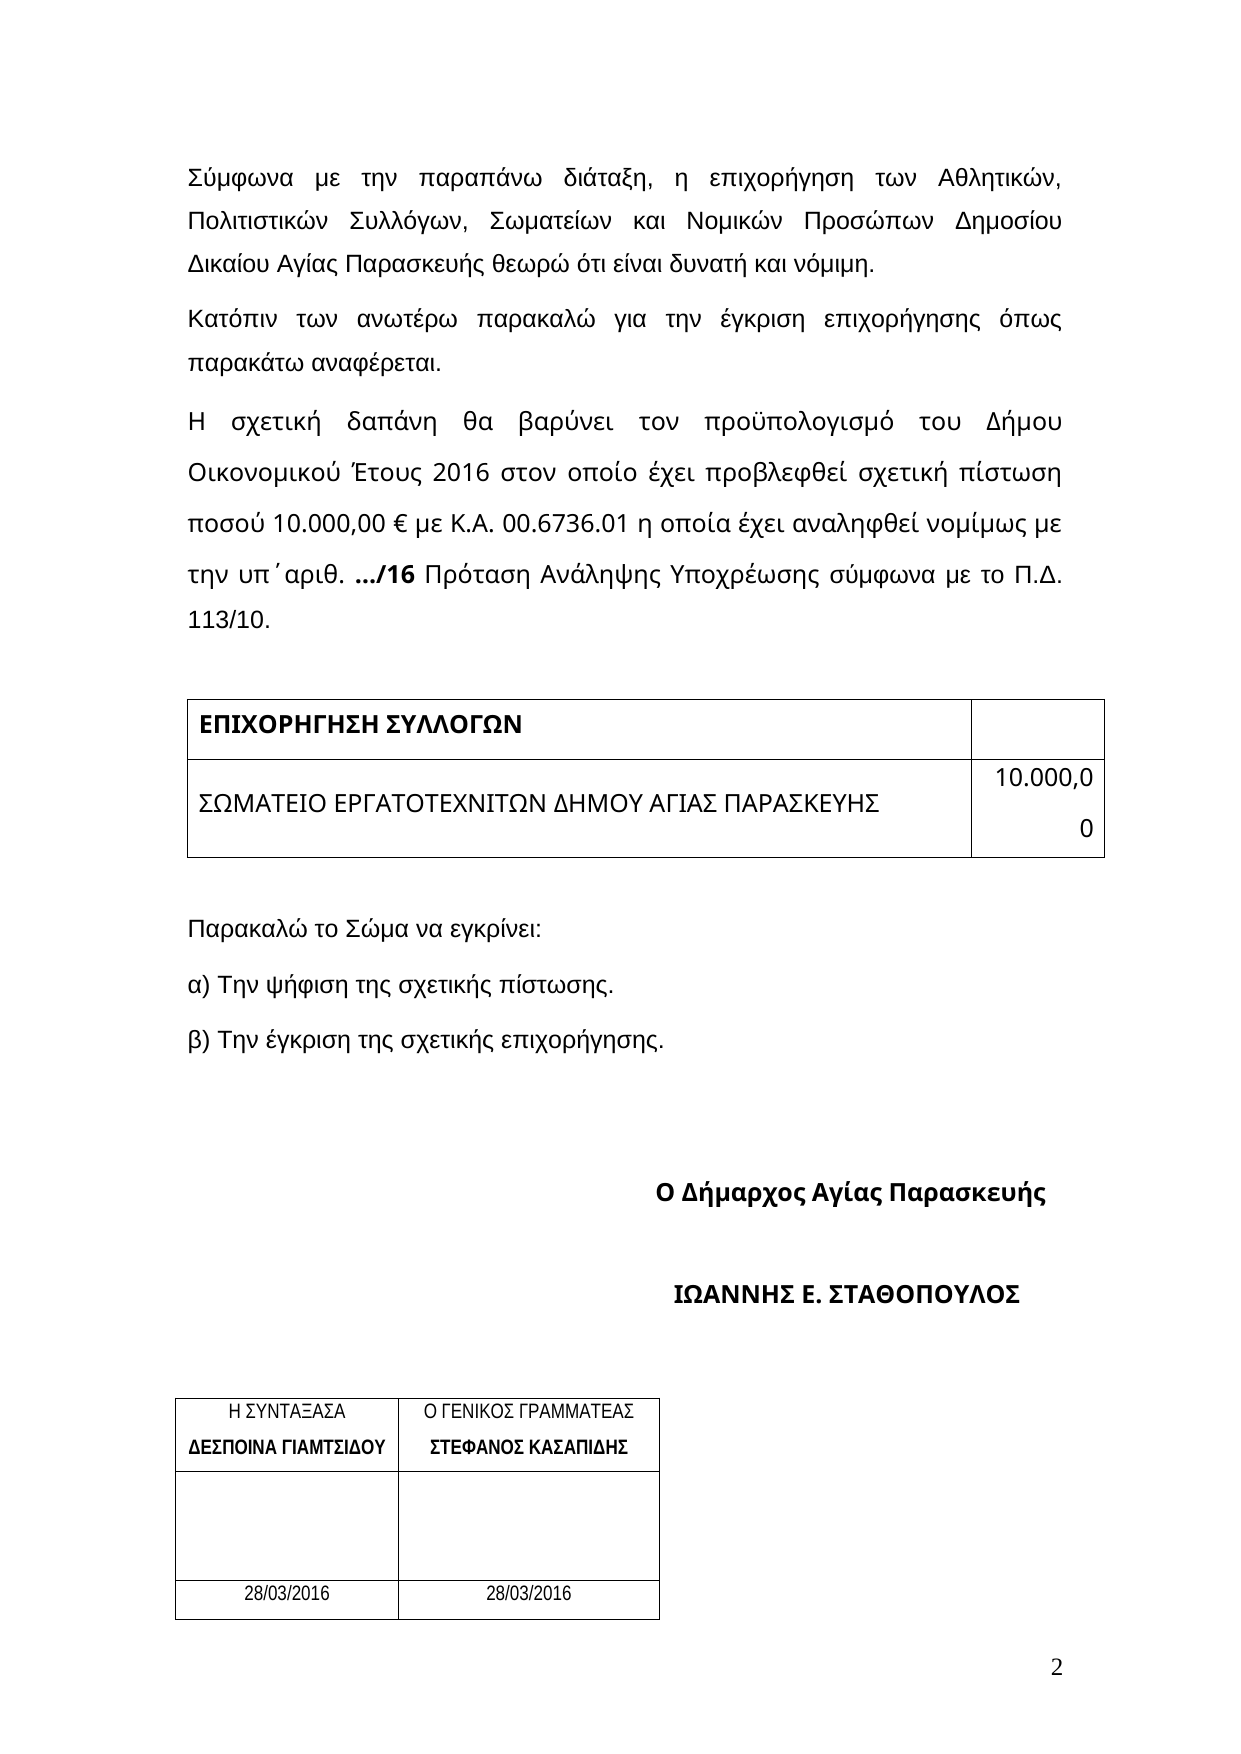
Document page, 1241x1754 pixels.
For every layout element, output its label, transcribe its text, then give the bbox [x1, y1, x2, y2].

table_cell ΣΩΜΑΤΕΙΟ ΕΡΓΑΤΟΤΕΧΝΙΤΩΝ ΔΗΜΟΥ ΑΓΙΑΣ ΠΑΡΑΣΚΕΥΗΣ [188, 760, 971, 857]
text ΙΩΑΝΝΗΣ Ε. ΣΤΑΘΟΠΟΥΛΟΣ [630, 1277, 1063, 1311]
text α) Την ψήφιση της σχετικής πίστωσης. [187, 969, 1063, 998]
table_cell 28/03/2016 [176, 1581, 398, 1619]
text Η σχετική δαπάνη θα βαρύνει τον προϋπολογισμό του Δήμου Οικονομικού Έτους 2016 στον οποίο έχει προβλεφθεί σχετική πίστωση ποσού 10.000,00 € με Κ.Α. 00.6736.01 η οποία έχει αναληφθεί νομίμως με την υπ΄αριθ. …/16 Πρόταση Ανάληψης Υποχρέωσης σύμφωνα με το Π.Δ. 113/10. [187, 403, 1063, 633]
text Ο Δήμαρχος Αγίας Παρασκευής [616, 1175, 1063, 1209]
table_header Η ΣΥΝΤΑΞΑΣΑ ΔΕΣΠΟΙΝΑ ΓΙΑΜΤΣΙΔΟΥ [176, 1399, 398, 1471]
text Κατόπιν των ανωτέρω παρακαλώ για την έγκριση επιχορήγησης όπως παρακάτω αναφέρεται. [187, 304, 1063, 376]
text β) Την έγκριση της σχετικής επιχορήγησης. [187, 1025, 1063, 1054]
table_header Ο ΓΕΝΙΚΟΣ ΓΡΑΜΜΑΤΕΑΣ ΣΤΕΦΑΝΟΣ ΚΑΣΑΠΙΔΗΣ [399, 1399, 659, 1471]
table_cell 28/03/2016 [399, 1581, 659, 1619]
text Σύμφωνα με την παραπάνω διάταξη, η επιχορήγηση των Αθλητικών, Πολιτιστικών Συλλόγων, Σωματείων και Νομικών Προσώπων Δημοσίου Δικαίου Αγίας Παρασκευής θεωρώ ότι είναι δυνατή και νόμιμη. [187, 162, 1063, 277]
table_header ΕΠΙΧΟΡΗΓΗΣΗ ΣΥΛΛΟΓΩΝ [188, 700, 971, 759]
table_cell [176, 1472, 398, 1579]
table_header [972, 700, 1104, 759]
text Παρακαλώ το Σώμα να εγκρίνει: [187, 914, 1063, 943]
table_cell [399, 1472, 659, 1579]
table_cell 10.000,00 [972, 760, 1104, 857]
